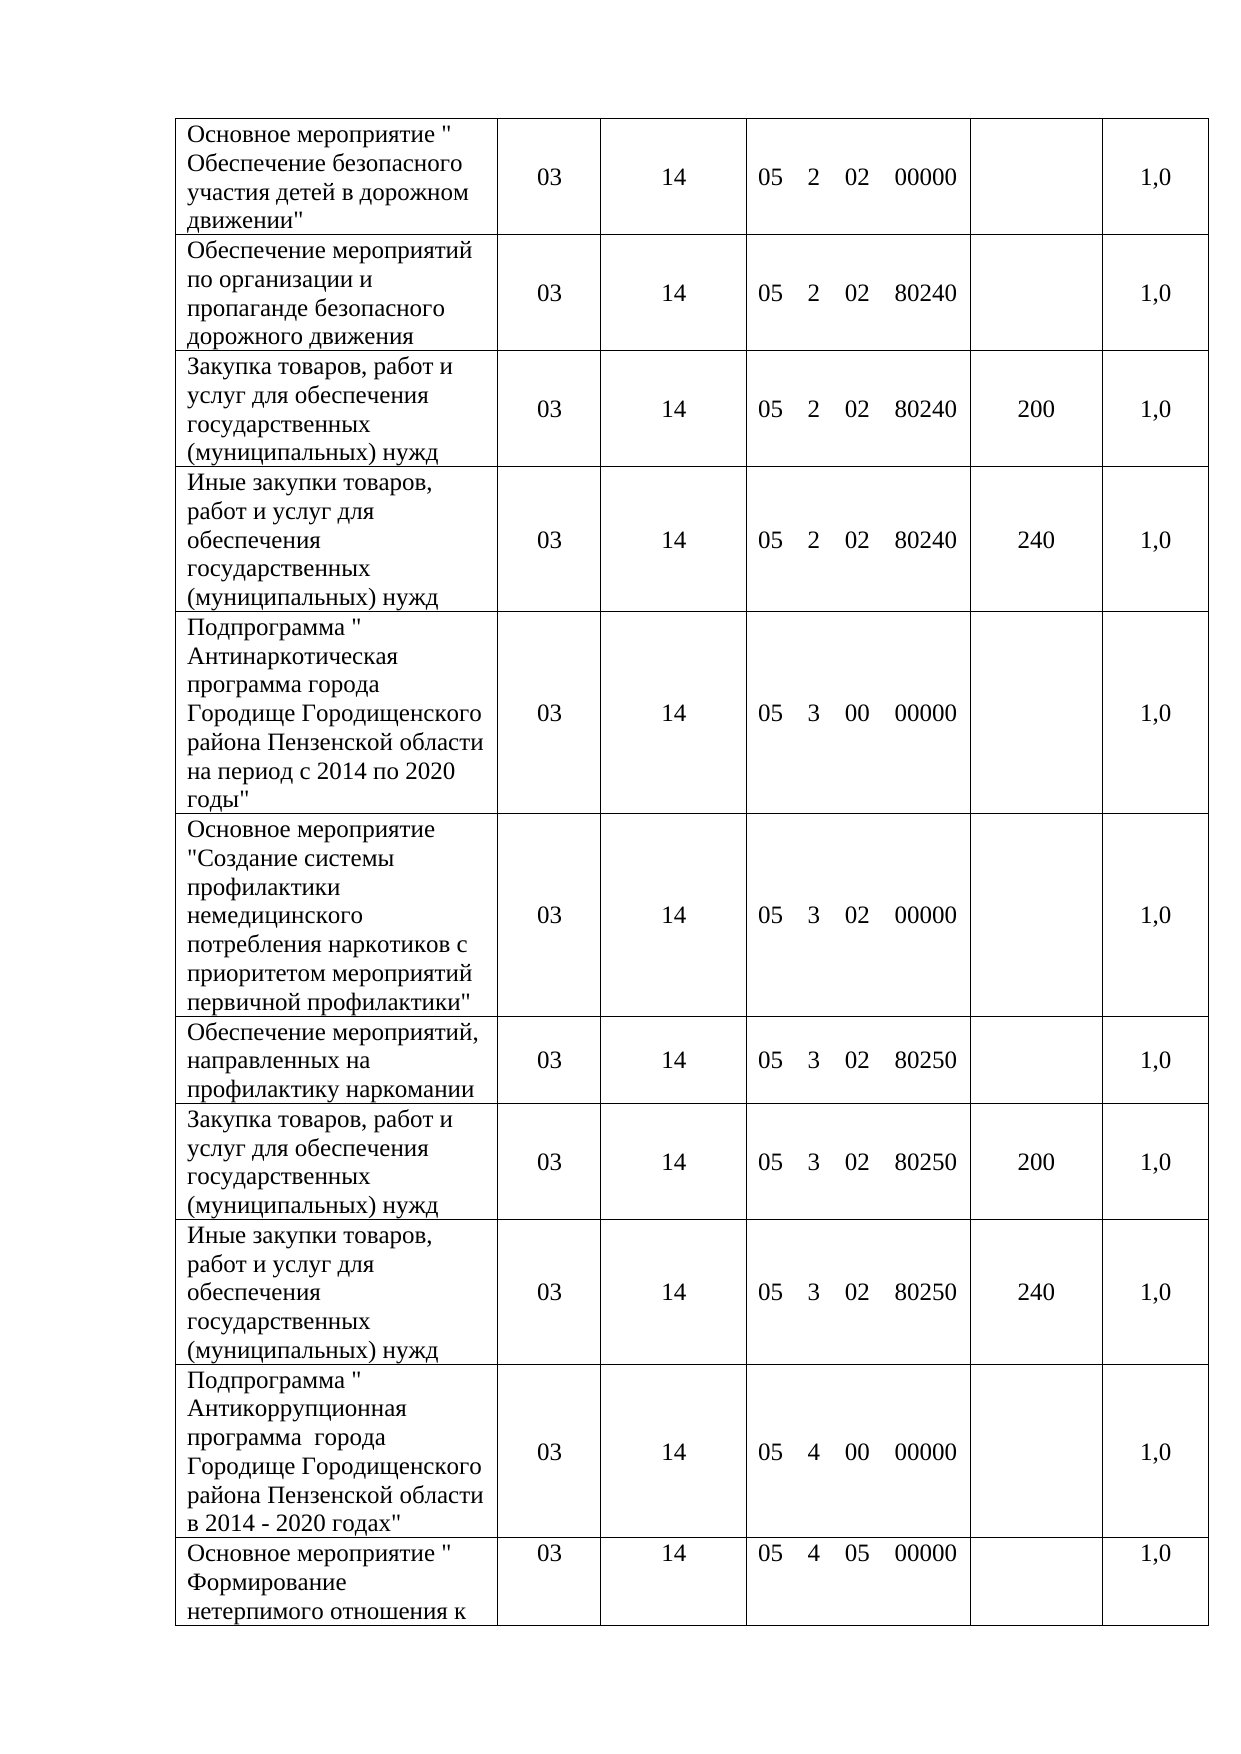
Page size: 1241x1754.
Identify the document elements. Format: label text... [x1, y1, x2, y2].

table_cell 00000 [881, 1538, 970, 1624]
table_cell 1,0 [1103, 814, 1208, 1016]
table_cell 3 [794, 1017, 833, 1103]
table_cell 80250 [881, 1017, 970, 1103]
table_cell 02 [833, 1017, 881, 1103]
table_cell 240 [971, 1220, 1102, 1364]
table_cell 05 [747, 467, 794, 611]
table_cell Обеспечение мероприятий по организации и пропаганде безопасного дорожного движения [176, 235, 497, 350]
table_cell 1,0 [1103, 612, 1208, 813]
table_cell 14 [601, 235, 746, 350]
table_cell Основное мероприятие " Обеспечение безопасного участия детей в дорожном движении" [176, 119, 497, 234]
table_cell 02 [833, 1220, 881, 1364]
table_cell 02 [833, 1104, 881, 1219]
table_cell [971, 235, 1102, 350]
table_cell [971, 119, 1102, 234]
table_cell 05 [747, 814, 794, 1016]
table_cell 1,0 [1103, 1365, 1208, 1537]
table_cell 02 [833, 351, 881, 466]
table_cell 05 [747, 1220, 794, 1364]
table_cell 240 [971, 467, 1102, 611]
table_cell 03 [498, 1104, 600, 1219]
table_cell 14 [601, 351, 746, 466]
table_cell 05 [747, 1104, 794, 1219]
table_cell 02 [833, 119, 881, 234]
table_cell Подпрограмма " Антинаркотическая программа города Городище Городищенского района Пензенской области на период с 2014 по 2020 годы" [176, 612, 497, 813]
table_cell 02 [833, 814, 881, 1016]
table_cell 80240 [881, 351, 970, 466]
table_cell 2 [794, 235, 833, 350]
table_cell 80250 [881, 1220, 970, 1364]
table_cell [971, 1365, 1102, 1537]
table_cell 05 [747, 1017, 794, 1103]
table_cell 80250 [881, 1104, 970, 1219]
table_cell 14 [601, 612, 746, 813]
table_cell 03 [498, 814, 600, 1016]
table_cell 3 [794, 1220, 833, 1364]
table_cell 2 [794, 467, 833, 611]
table_cell 00000 [881, 814, 970, 1016]
table_cell 200 [971, 1104, 1102, 1219]
table_cell [971, 1538, 1102, 1624]
table_cell 80240 [881, 235, 970, 350]
table_cell 1,0 [1103, 1017, 1208, 1103]
table_cell 1,0 [1103, 235, 1208, 350]
table_cell 14 [601, 1538, 746, 1624]
table_cell 05 [833, 1538, 881, 1624]
table_cell 00000 [881, 1365, 970, 1537]
table_cell 05 [747, 351, 794, 466]
table_cell 1,0 [1103, 351, 1208, 466]
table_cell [176, 1538, 497, 1624]
table_cell 02 [833, 467, 881, 611]
table_cell Иные закупки товаров, работ и услуг для обеспечения государственных (муниципальных) нужд [176, 1220, 497, 1364]
table_cell 14 [601, 1104, 746, 1219]
table_cell 00000 [881, 612, 970, 813]
table_cell 03 [498, 1538, 600, 1624]
table_cell 14 [601, 1220, 746, 1364]
table_cell 14 [601, 467, 746, 611]
table_cell 05 [747, 1365, 794, 1537]
table_cell 4 [794, 1538, 833, 1624]
table_cell 14 [601, 119, 746, 234]
table_cell 05 [747, 235, 794, 350]
table_cell Закупка товаров, работ и услуг для обеспечения государственных (муниципальных) нужд [176, 1104, 497, 1219]
table_cell 03 [498, 235, 600, 350]
table_cell 200 [971, 351, 1102, 466]
table_cell 03 [498, 612, 600, 813]
table_cell 1,0 [1103, 1538, 1208, 1624]
table_cell Обеспечение мероприятий, направленных на профилактику наркомании [176, 1017, 497, 1103]
table_cell Закупка товаров, работ и услуг для обеспечения государственных (муниципальных) нужд [176, 351, 497, 466]
table_cell 1,0 [1103, 1104, 1208, 1219]
table_cell 1,0 [1103, 119, 1208, 234]
table_cell 03 [498, 119, 600, 234]
table_cell 1,0 [1103, 1220, 1208, 1364]
table_cell 14 [601, 1017, 746, 1103]
table_cell [971, 814, 1102, 1016]
table_cell 3 [794, 814, 833, 1016]
table_cell 05 [747, 119, 794, 234]
table_cell 00 [833, 1365, 881, 1537]
table_cell 1,0 [1103, 467, 1208, 611]
table_cell 05 [747, 612, 794, 813]
table_cell 02 [833, 235, 881, 350]
table_cell 80240 [881, 467, 970, 611]
table_cell 03 [498, 1220, 600, 1364]
table_cell 03 [498, 1017, 600, 1103]
table_cell 3 [794, 612, 833, 813]
table_cell Иные закупки товаров, работ и услуг для обеспечения государственных (муниципальных) нужд [176, 467, 497, 611]
table_cell 00000 [881, 119, 970, 234]
table_cell 14 [601, 814, 746, 1016]
table_cell 03 [498, 351, 600, 466]
table_cell 2 [794, 119, 833, 234]
table_cell [971, 612, 1102, 813]
table_cell Основное мероприятие "Создание системы профилактики немедицинского потребления наркотиков с приоритетом мероприятий первичной профилактики" [176, 814, 497, 1016]
table_cell Подпрограмма " Антикоррупционная программа города Городище Городищенского района Пензенской области в 2014 - 2020 годах" [176, 1365, 497, 1537]
table_cell [971, 1017, 1102, 1103]
table_cell 4 [794, 1365, 833, 1537]
table_cell 00 [833, 612, 881, 813]
table_cell 14 [601, 1365, 746, 1537]
table_cell 03 [498, 467, 600, 611]
table_cell 2 [794, 351, 833, 466]
table_cell 3 [794, 1104, 833, 1219]
table_cell 03 [498, 1365, 600, 1537]
table_cell 05 [747, 1538, 794, 1624]
